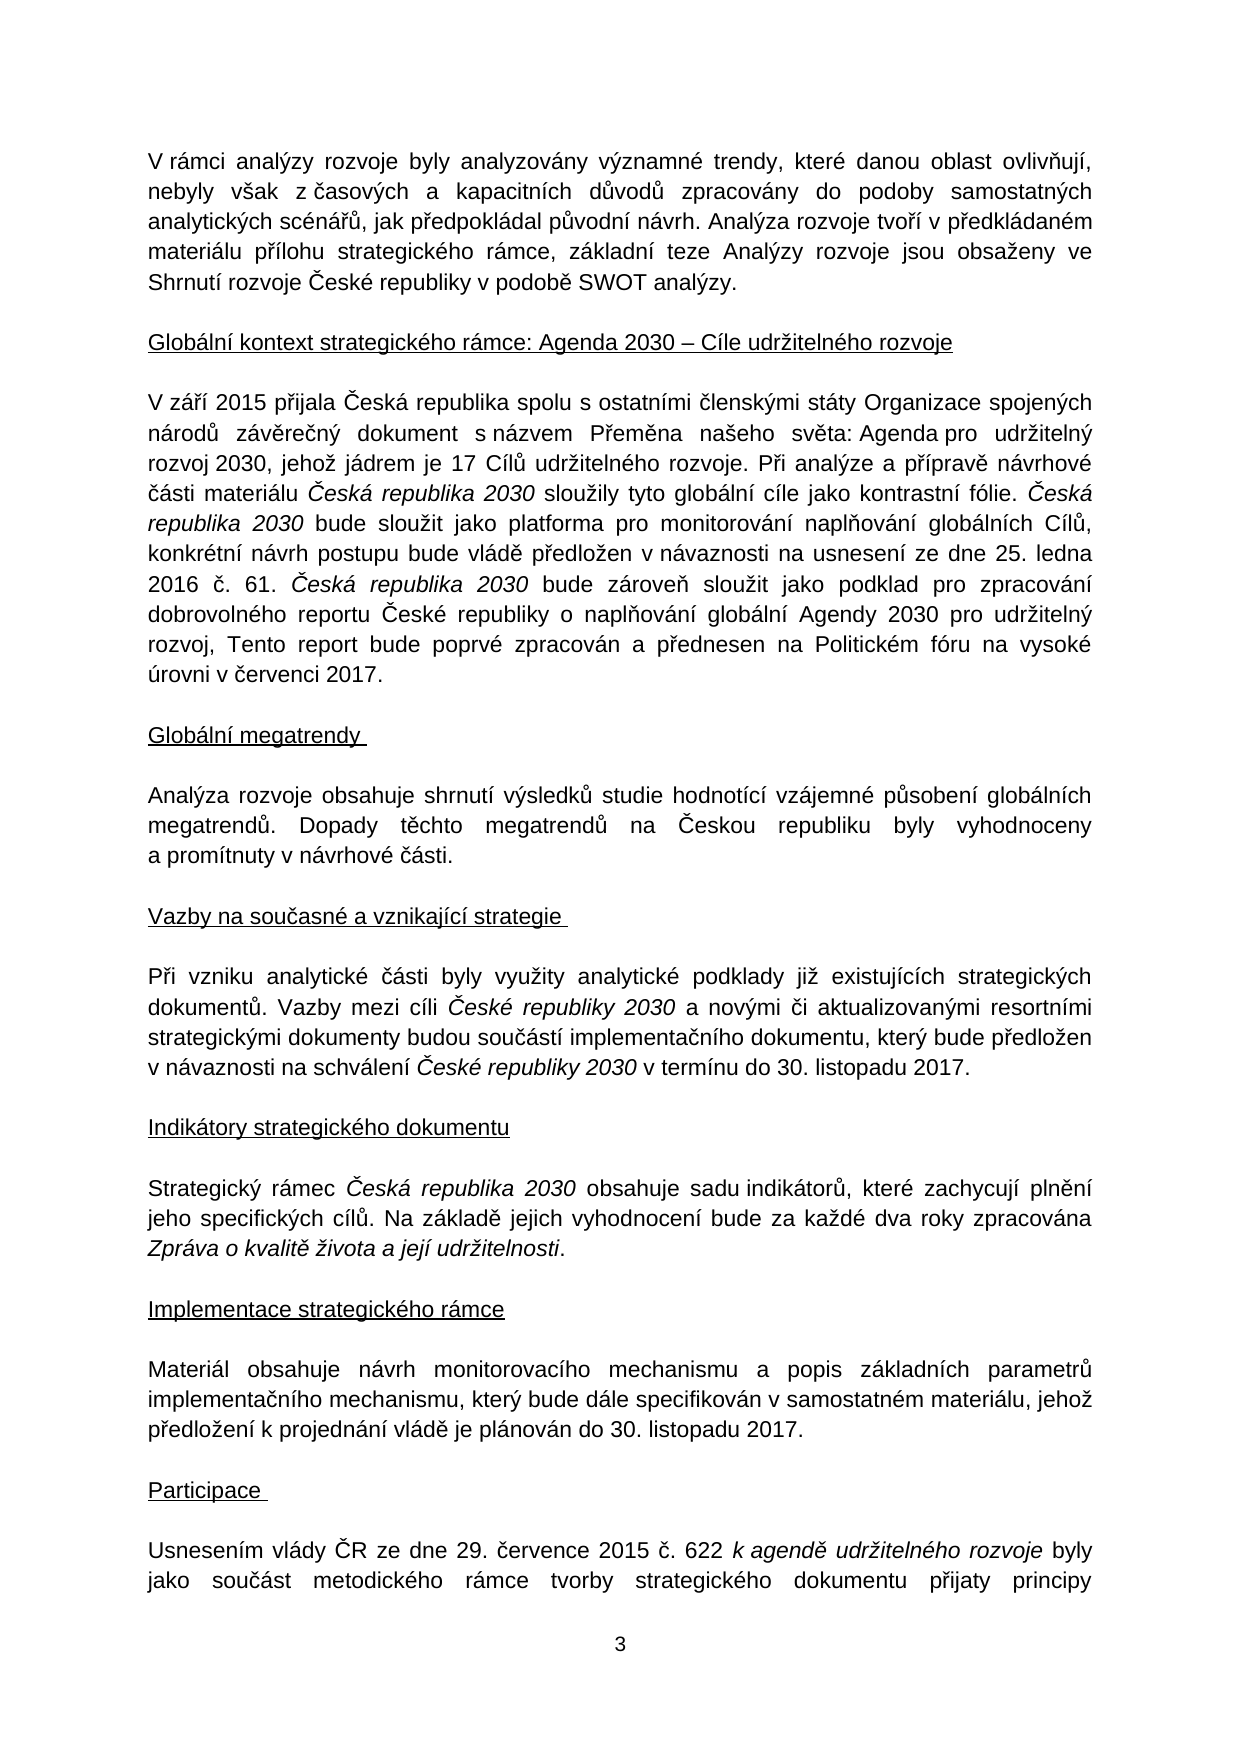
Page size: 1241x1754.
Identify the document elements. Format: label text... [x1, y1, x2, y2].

text Indikátory strategického dokumentu [148, 1114, 1093, 1141]
text Globální megatrendy [148, 722, 1093, 748]
text Při vzniku analytické části byly využity analytické podklady již existujících strategických dokumentů. Vazby mezi cíli České republiky 2030 a novými či aktualizovanými resortními strategickými dokumenty budou součástí implementačního dokumentu, který bude předložen v návaznosti na schválení České republiky 2030 v termínu do 30. listopadu 2017. [148, 963, 1093, 1080]
text Strategický rámec Česká republika 2030 obsahuje sadu indikátorů, které zachycují plnění jeho specifických cílů. Na základě jejich vyhodnocení bude za každé dva roky zpracována Zpráva o kvalitě života a její udržitelnosti. [148, 1175, 1093, 1261]
text Implementace strategického rámce [148, 1296, 1093, 1322]
text Analýza rozvoje obsahuje shrnutí výsledků studie hodnotící vzájemné působení globálních megatrendů. Dopady těchto megatrendů na Českou republiku byly vyhodnoceny a promítnuty v návrhové části. [148, 782, 1093, 869]
text Vazby na současné a vznikající strategie [148, 903, 1093, 929]
text Materiál obsahuje návrh monitorovacího mechanismu a popis základních parametrů implementačního mechanismu, který bude dále specifikován v samostatném materiálu, jehož předložení k projednání vládě je plánován do 30. listopadu 2017. [148, 1356, 1093, 1443]
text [148, 1537, 1093, 1594]
text Globální kontext strategického rámce: Agenda 2030 – Cíle udržitelného rozvoje [148, 329, 1093, 355]
text V září 2015 přijala Česká republika spolu s ostatními členskými státy Organizace spojených národů závěrečný dokument s názvem Přeměna našeho světa: Agenda pro udržitelný rozvoj 2030, jehož jádrem je 17 Cílů udržitelného rozvoje. Při analýze a přípravě návrhové části materiálu Česká republika 2030 sloužily tyto globální cíle jako kontrastní fólie. Česká republika 2030 bude sloužit jako platforma pro monitorování naplňování globálních Cílů, konkrétní návrh postupu bude vládě předložen v návaznosti na usnesení ze dne 25. ledna 2016 č. 61. Česká republika 2030 bude zároveň sloužit jako podklad pro zpracování dobrovolného reportu České republiky o naplňování globální Agendy 2030 pro udržitelný rozvoj, Tento report bude poprvé zpracován a přednesen na Politickém fóru na vysoké úrovni v červenci 2017. [148, 389, 1093, 687]
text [148, 148, 1093, 295]
text Participace [148, 1477, 1093, 1503]
